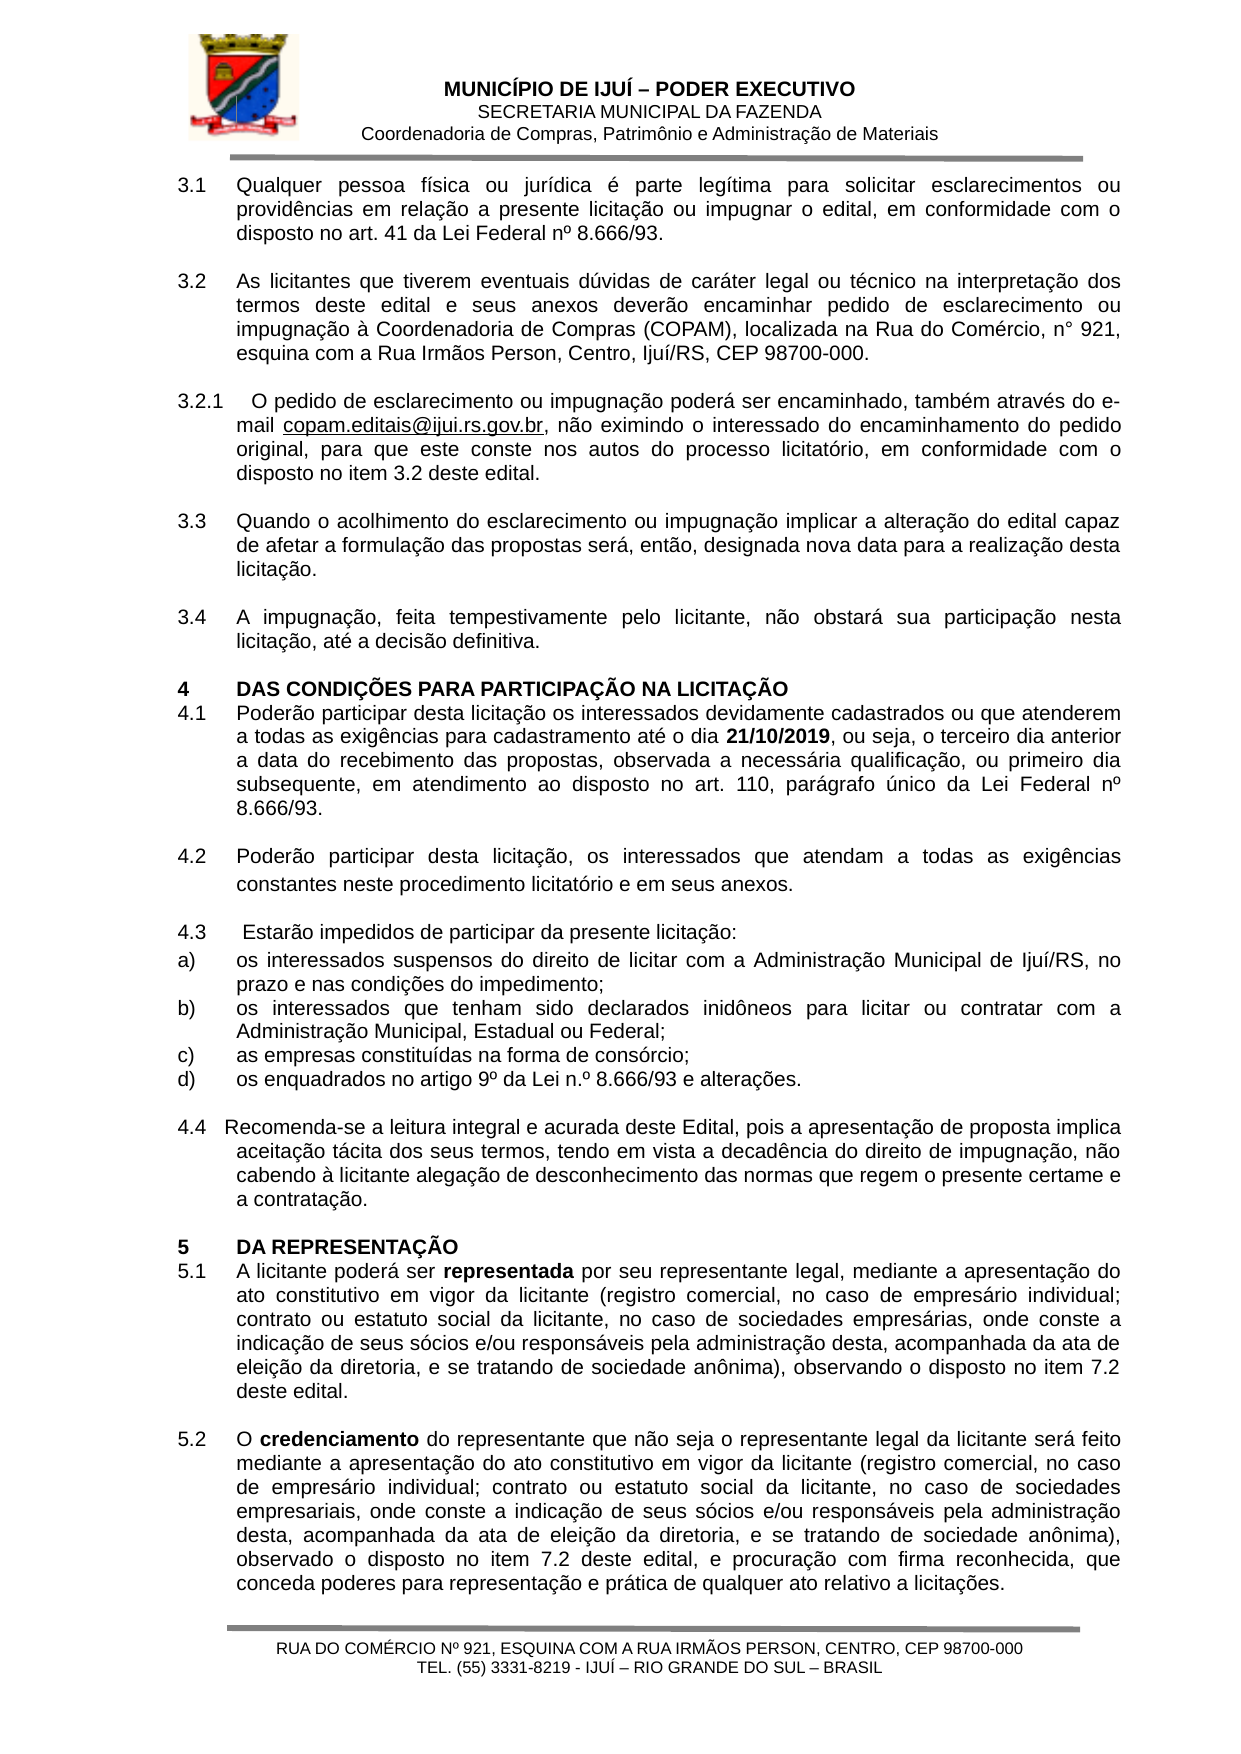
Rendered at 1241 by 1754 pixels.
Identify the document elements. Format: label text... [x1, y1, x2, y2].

text 3.2.1 O pedido de esclarecimento ou impugnação poderá ser encaminhado, também através do e-mail copam.editais@ijui.rs.gov.br, não eximindo o interessado do encaminhamento do pedido original, para que este conste nos autos do processo licitatório, em conformidade com o disposto no item 3.2 deste edital. [177, 389, 1122, 485]
text 3.1 Qualquer pessoa física ou jurídica é parte legítima para solicitar esclarecimentos ou providências em relação a presente licitação ou impugnar o edital, em conformidade com o disposto no art. 41 da Lei Federal nº 8.666/93. [177, 173, 1122, 245]
list as empresas constituídas na forma de consórcio; [177, 1043, 1122, 1067]
text 5.1 A licitante poderá ser representada por seu representante legal, mediante a apresentação do ato constitutivo em vigor da licitante (registro comercial, no caso de empresário individual; contrato ou estatuto social da licitante, no caso de sociedades empresárias, onde conste a indicação de seus sócios e/ou responsáveis pela administração desta, acompanhada da ata de eleição da diretoria, e se tratando de sociedade anônima), observando o disposto no item 7.2 deste edital. [177, 1259, 1122, 1403]
text 3.3 Quando o acolhimento do esclarecimento ou impugnação implicar a alteração do edital capaz de afetar a formulação das propostas será, então, designada nova data para a realização desta licitação. [177, 509, 1122, 581]
list os interessados suspensos do direito de licitar com a Administração Municipal de Ijuí/RS, no prazo e nas condições do impedimento; [177, 947, 1122, 995]
list os enquadrados no artigo 9º da Lei n.º 8.666/93 e alterações. [177, 1067, 1122, 1091]
text 4.4 Recomenda-se a leitura integral e acurada deste Edital, pois a apresentação de proposta implica aceitação tácita dos seus termos, tendo em vista a decadência do direito de impugnação, não cabendo à licitante alegação de desconhecimento das normas que regem o presente certame e a contratação. [177, 1115, 1122, 1211]
text 3.4 A impugnação, feita tempestivamente pelo licitante, não obstará sua participação nesta licitação, até a decisão definitiva. [177, 604, 1122, 652]
text 4 DAS CONDIÇÕES PARA PARTICIPAÇÃO NA LICITAÇÃO [177, 676, 1122, 700]
text 5.2 O credenciamento do representante que não seja o representante legal da licitante será feito mediante a apresentação do ato constitutivo em vigor da licitante (registro comercial, no caso de empresário individual; contrato ou estatuto social da licitante, no caso de sociedades empresariais, onde conste a indicação de seus sócios e/ou responsáveis pela administração desta, acompanhada da ata de eleição da diretoria, e se tratando de sociedade anônima), observado o disposto no item 7.2 deste edital, e procuração com firma reconhecida, que conceda poderes para representação e prática de qualquer ato relativo a licitações. [177, 1427, 1122, 1594]
list Poderão participar desta licitação, os interessados que atendam a todas as exigências constantes neste procedimento licitatório e em seus anexos. [177, 844, 1122, 896]
text 3.2 As licitantes que tiverem eventuais dúvidas de caráter legal ou técnico na interpretação dos termos deste edital e seus anexos deverão encaminhar pedido de esclarecimento ou impugnação à Coordenadoria de Compras (COPAM), localizada na Rua do Comércio, n° 921, esquina com a Rua Irmãos Person, Centro, Ijuí/RS, CEP 98700-000. [177, 269, 1122, 365]
picture [187, 34, 300, 143]
list os interessados que tenham sido declarados inidôneos para licitar ou contratar com a Administração Municipal, Estadual ou Federal; [177, 995, 1122, 1043]
text 4.1 Poderão participar desta licitação os interessados devidamente cadastrados ou que atenderem a todas as exigências para cadastramento até o dia 21/10/2019, ou seja, o terceiro dia anterior a data do recebimento das propostas, observada a necessária qualificação, ou primeiro dia subsequente, em atendimento ao disposto no art. 110, parágrafo único da Lei Federal nº 8.666/93. [177, 700, 1122, 820]
text 5 DA REPRESENTAÇÃO [177, 1235, 1122, 1259]
list Estarão impedidos de participar da presente licitação: [177, 920, 1122, 944]
